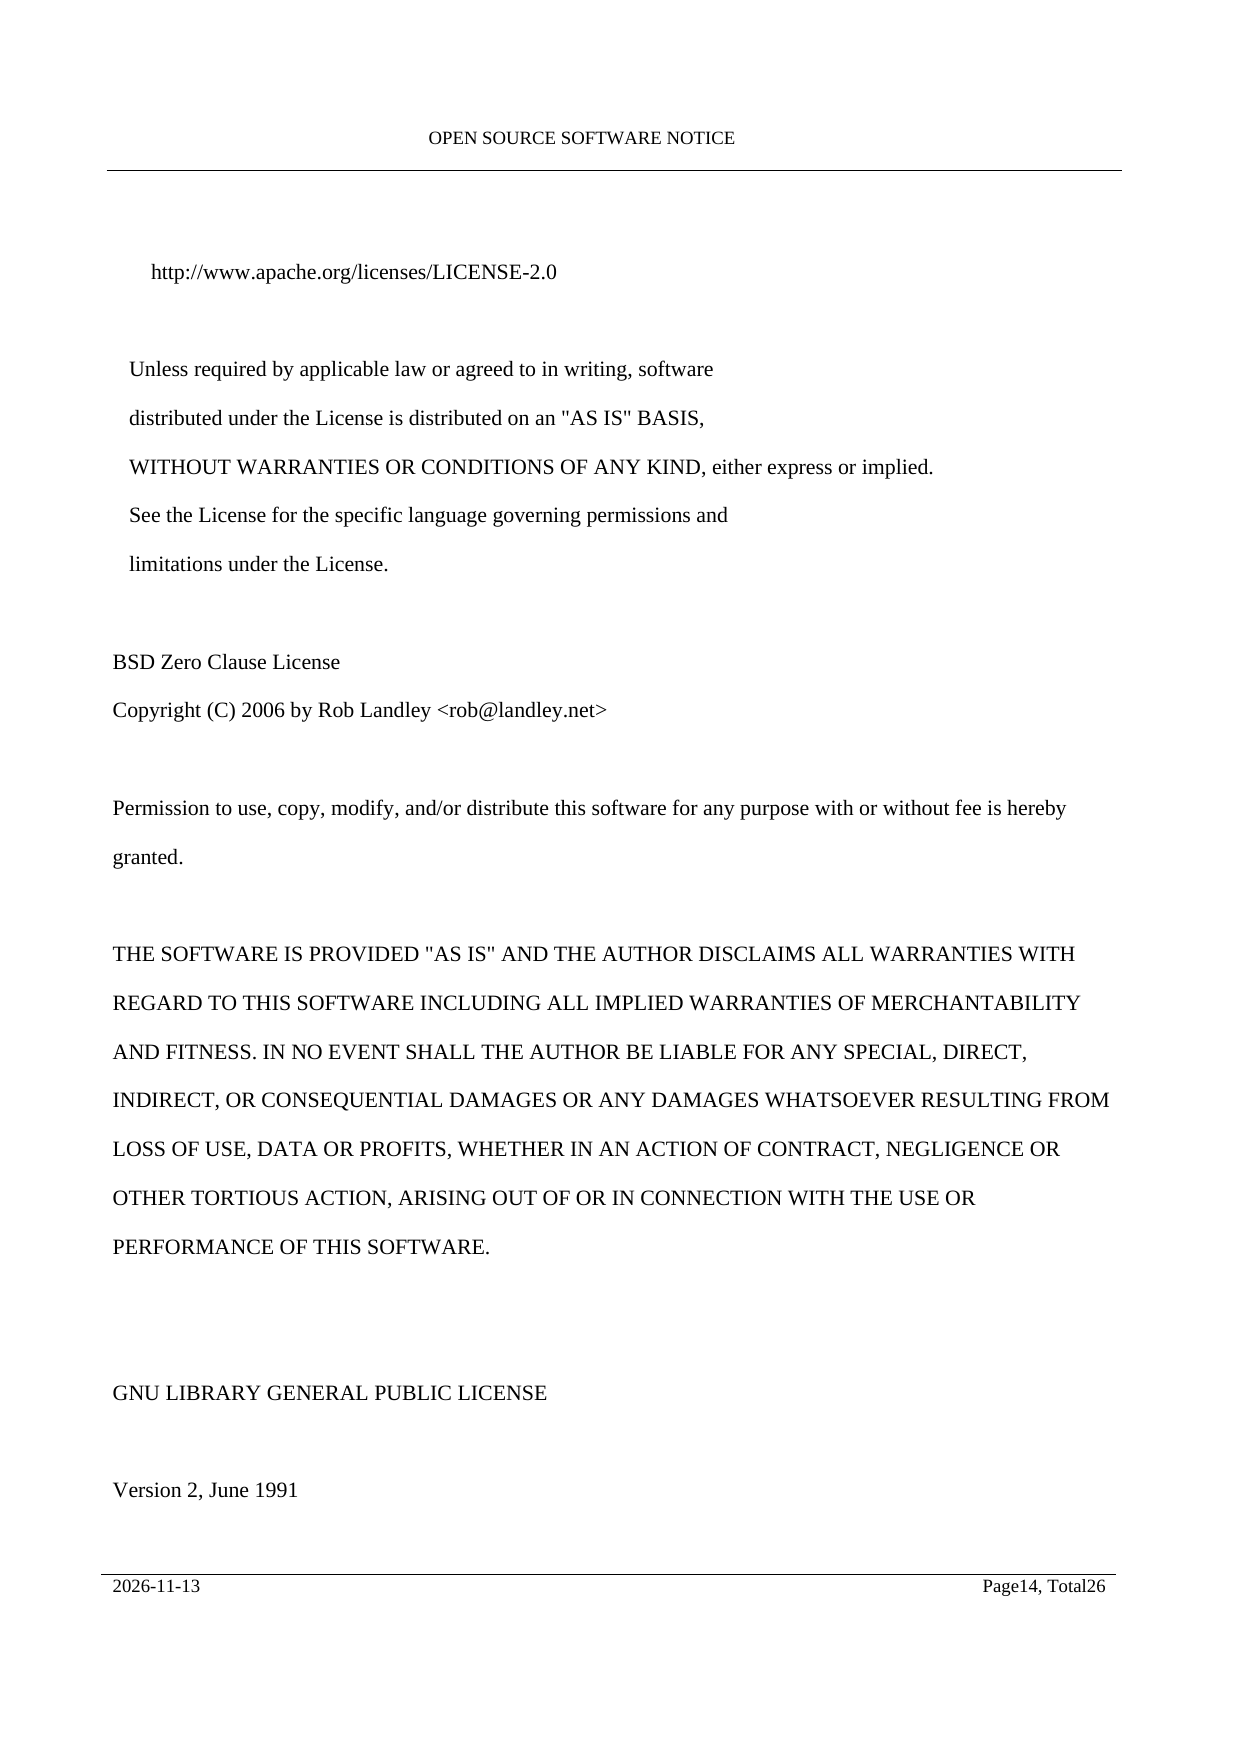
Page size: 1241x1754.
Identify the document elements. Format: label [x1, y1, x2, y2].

text [112, 206, 1128, 1506]
